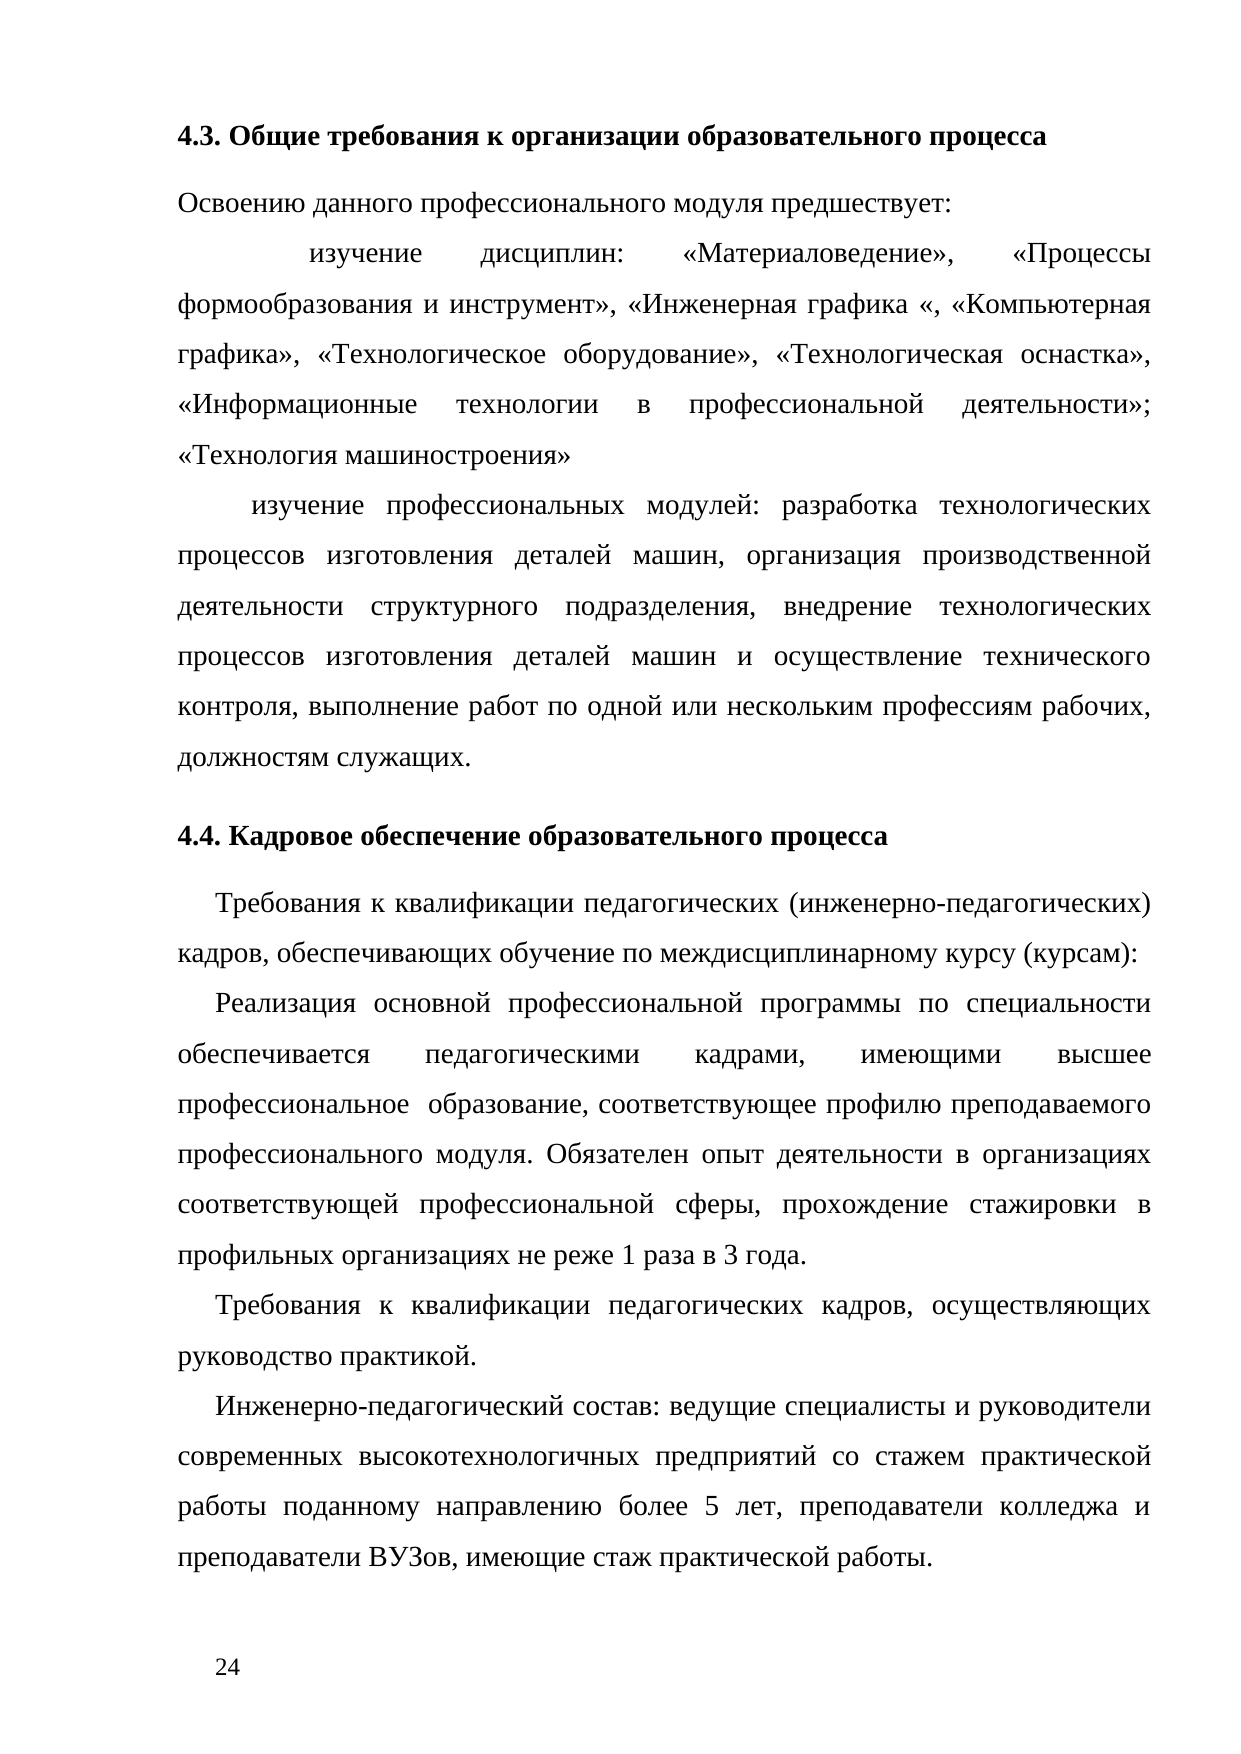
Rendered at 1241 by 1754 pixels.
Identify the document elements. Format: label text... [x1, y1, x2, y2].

subtitle 4.3. Общие требования к организации образовательного процесса [177, 118, 1152, 152]
text Инженерно-педагогический состав: ведущие специалисты и руководители современных высокотехнологичных предприятий со стажем практической работы поданному направлению более 5 лет, преподаватели колледжа и преподаватели ВУЗов, имеющие стаж практической работы. [177, 1388, 1152, 1572]
text Требования к квалификации педагогических (инженерно-педагогических) кадров, обеспечивающих обучение по междисциплинарному курсу (курсам): [177, 885, 1152, 969]
subtitle 4.4. Кадровое обеспечение образовательного процесса [177, 818, 1152, 851]
text изучение профессиональных модулей: разработка технологических процессов изготовления деталей машин, организация производственной деятельности структурного подразделения, внедрение технологических процессов изготовления деталей машин и осуществление технического контроля, выполнение работ по одной или нескольким профессиям рабочих, должностям служащих. [177, 487, 1152, 772]
text Освоению данного профессионального модуля предшествует: [177, 185, 1152, 219]
text Требования к квалификации педагогических кадров, осуществляющих руководство практикой. [177, 1287, 1152, 1371]
text Реализация основной профессиональной программы по специальности обеспечивается педагогическими кадрами, имеющими высшее профессиональное образование, соответствующее профилю преподаваемого профессионального модуля. Обязателен опыт деятельности в организациях соответствующей профессиональной сферы, прохождение стажировки в профильных организациях не реже 1 раза в 3 года. [177, 985, 1152, 1271]
text изучение дисциплин: «Материаловедение», «Процессы формообразования и инструмент», «Инженерная графика «, «Компьютерная графика», «Технологическое оборудование», «Технологическая оснастка», «Информационные технологии в профессиональной деятельности»; «Технология машиностроения» [177, 236, 1152, 470]
